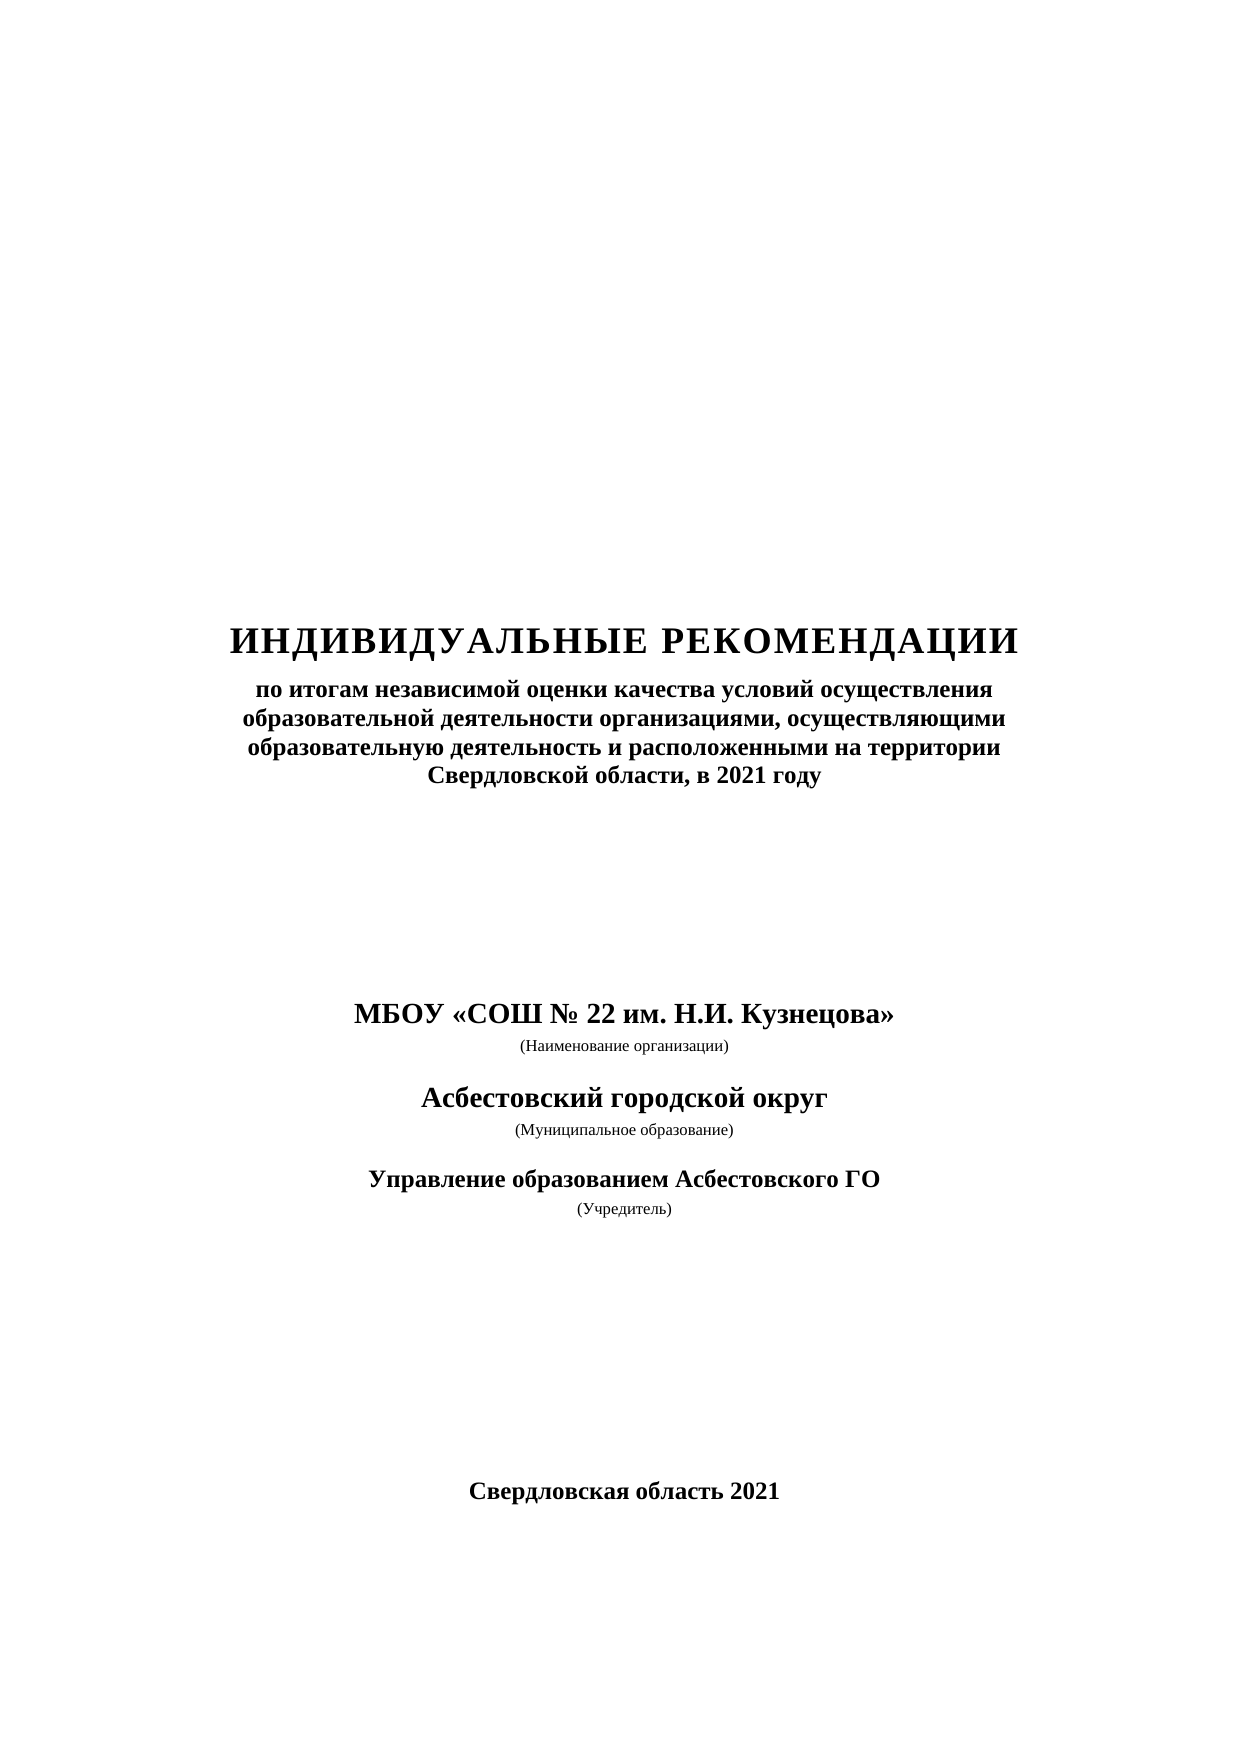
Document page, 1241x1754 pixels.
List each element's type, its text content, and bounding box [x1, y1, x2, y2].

text МБОУ «СОШ № 22 им. Н.И. Кузнецова» [177, 996, 1071, 1030]
text (Учредитель) [177, 1199, 1071, 1218]
text (Муниципальное образование) [177, 1120, 1071, 1139]
text Асбестовский городской округ [177, 1080, 1071, 1114]
text по итогам независимой оценки качества условий осуществления образовательной деятельности организациями, осуществляющими образовательную деятельность и расположенными на территории Свердловской области, в 2021 году [177, 674, 1071, 789]
text ИНДИВИДУАЛЬНЫЕ РЕКОМЕНДАЦИИ [177, 619, 1071, 662]
text Управление образованием Асбестовского ГО [177, 1164, 1071, 1193]
text Свердловская область 2021 [177, 1476, 1071, 1505]
text (Наименование организации) [177, 1036, 1071, 1055]
